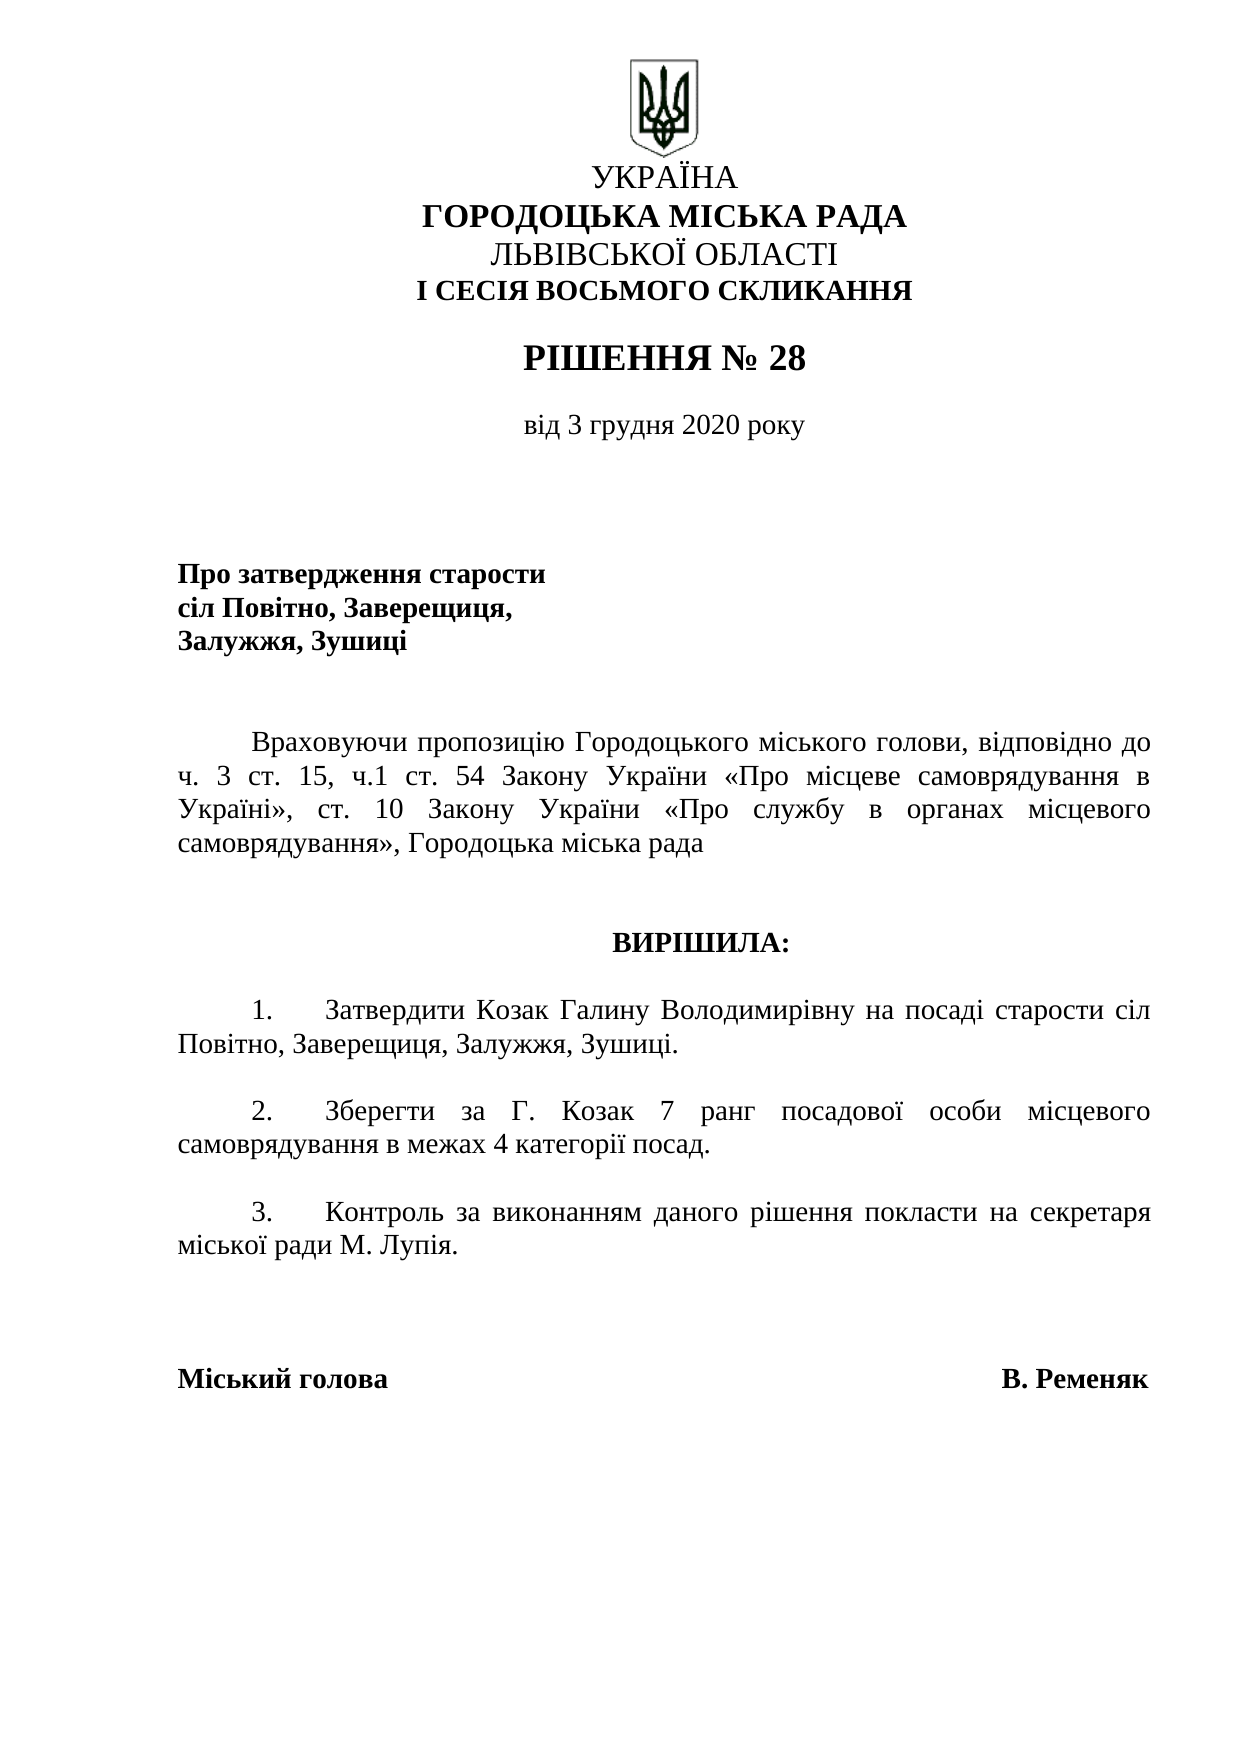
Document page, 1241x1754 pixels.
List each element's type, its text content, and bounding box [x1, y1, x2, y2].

text УКРАЇНА [177, 158, 1152, 196]
text 2. Зберегти за Г. Козак 7 ранг посадової особи місцевого самоврядування в межах 4 категорії посад. [177, 1093, 1152, 1160]
text І СЕСІЯ ВОСЬМОГО СКЛИКАННЯ [177, 273, 1152, 306]
text 3. Контроль за виконанням даного рішення покласти на секретаря міської ради М. Лупія. [177, 1194, 1152, 1261]
text сіл Повітно, Заверещиця, [177, 590, 1152, 623]
text Враховуючи пропозицію Городоцького міського голови, відповідно до ч. 3 ст. 15, ч.1 ст. 54 Закону України «Про місцеве самоврядування в Україні», ст. 10 Закону України «Про службу в органах місцевого самоврядування», Городоцька міська рада [177, 724, 1152, 858]
text Залужжя, Зушиці [177, 623, 1152, 657]
text РІШЕННЯ № 28 [177, 335, 1152, 378]
picture [629, 58, 700, 158]
text ЛЬВІВСЬКОЇ ОБЛАСТІ [177, 234, 1152, 273]
text від 3 грудня 2020 року [177, 407, 1152, 440]
text ГОРОДОЦЬКА МІСЬКА РАДА [177, 196, 1152, 234]
text Міський голова В. Ременяк [177, 1361, 1152, 1395]
text 1. Затвердити Козак Галину Володимирівну на посаді старости сіл Повітно, Заверещиця, Залужжя, Зушиці. [177, 992, 1152, 1059]
text ВИРІШИЛА: [177, 925, 1152, 959]
text Про затвердження старости [177, 556, 1152, 590]
